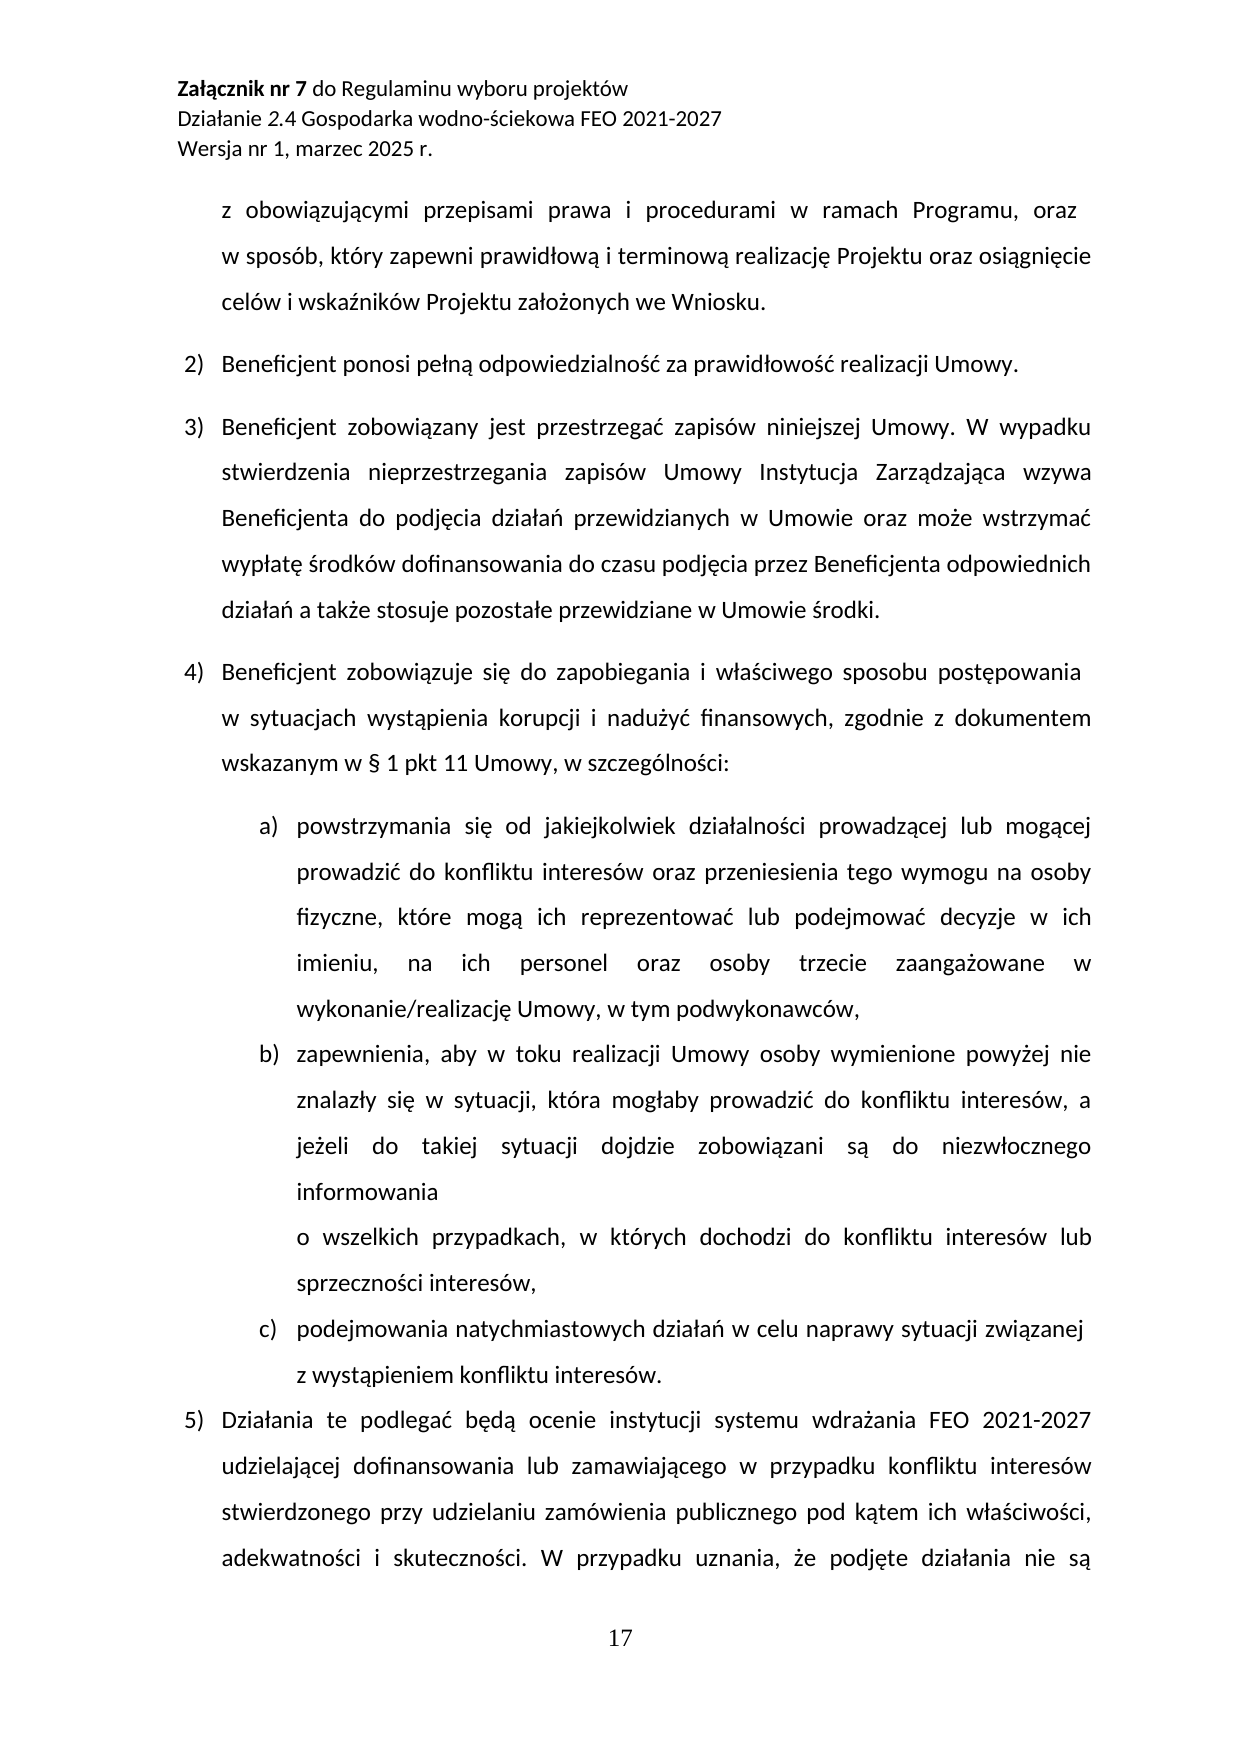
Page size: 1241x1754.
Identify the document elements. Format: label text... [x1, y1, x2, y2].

list Beneficjent zobowiązany jest przestrzegać zapisów niniejszej Umowy. W wypadku stwierdzenia nieprzestrzegania zapisów Umowy Instytucja Zarządzająca wzywa Beneficjenta do podjęcia działań przewidzianych w Umowie oraz może wstrzymać wypłatę środków dofinansowania do czasu podjęcia przez Beneficjenta odpowiednich działań a także stosuje pozostałe przewidziane w Umowie środki. [184, 411, 1093, 624]
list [184, 194, 1093, 317]
list Beneficjent zobowiązuje się do zapobiegania i właściwego sposobu postępowania w sytuacjach wystąpienia korupcji i nadużyć finansowych, zgodnie z dokumentem wskazanym w § 1 pkt 11 Umowy, w szczególności: [184, 656, 1093, 778]
list zapewnienia, aby w toku realizacji Umowy osoby wymienione powyżej nie znalazły się w sytuacji, która mogłaby prowadzić do konfliktu interesów, a jeżeli do takiej sytuacji dojdzie zobowiązani są do niezwłocznego informowania o wszelkich przypadkach, w których dochodzi do konfliktu interesów lub sprzeczności interesów, [259, 1039, 1093, 1298]
list Beneficjent ponosi pełną odpowiedzialność za prawidłowość realizacji Umowy. [184, 348, 1093, 379]
list powstrzymania się od jakiejkolwiek działalności prowadzącej lub mogącej prowadzić do konfliktu interesów oraz przeniesienia tego wymogu na osoby fizyczne, które mogą ich reprezentować lub podejmować decyzje w ich imieniu, na ich personel oraz osoby trzecie zaangażowane w wykonanie/realizację Umowy, w tym podwykonawców, [259, 810, 1093, 1023]
list podejmowania natychmiastowych działań w celu naprawy sytuacji związanej z wystąpieniem konfliktu interesów. [259, 1313, 1093, 1389]
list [184, 1404, 1093, 1572]
